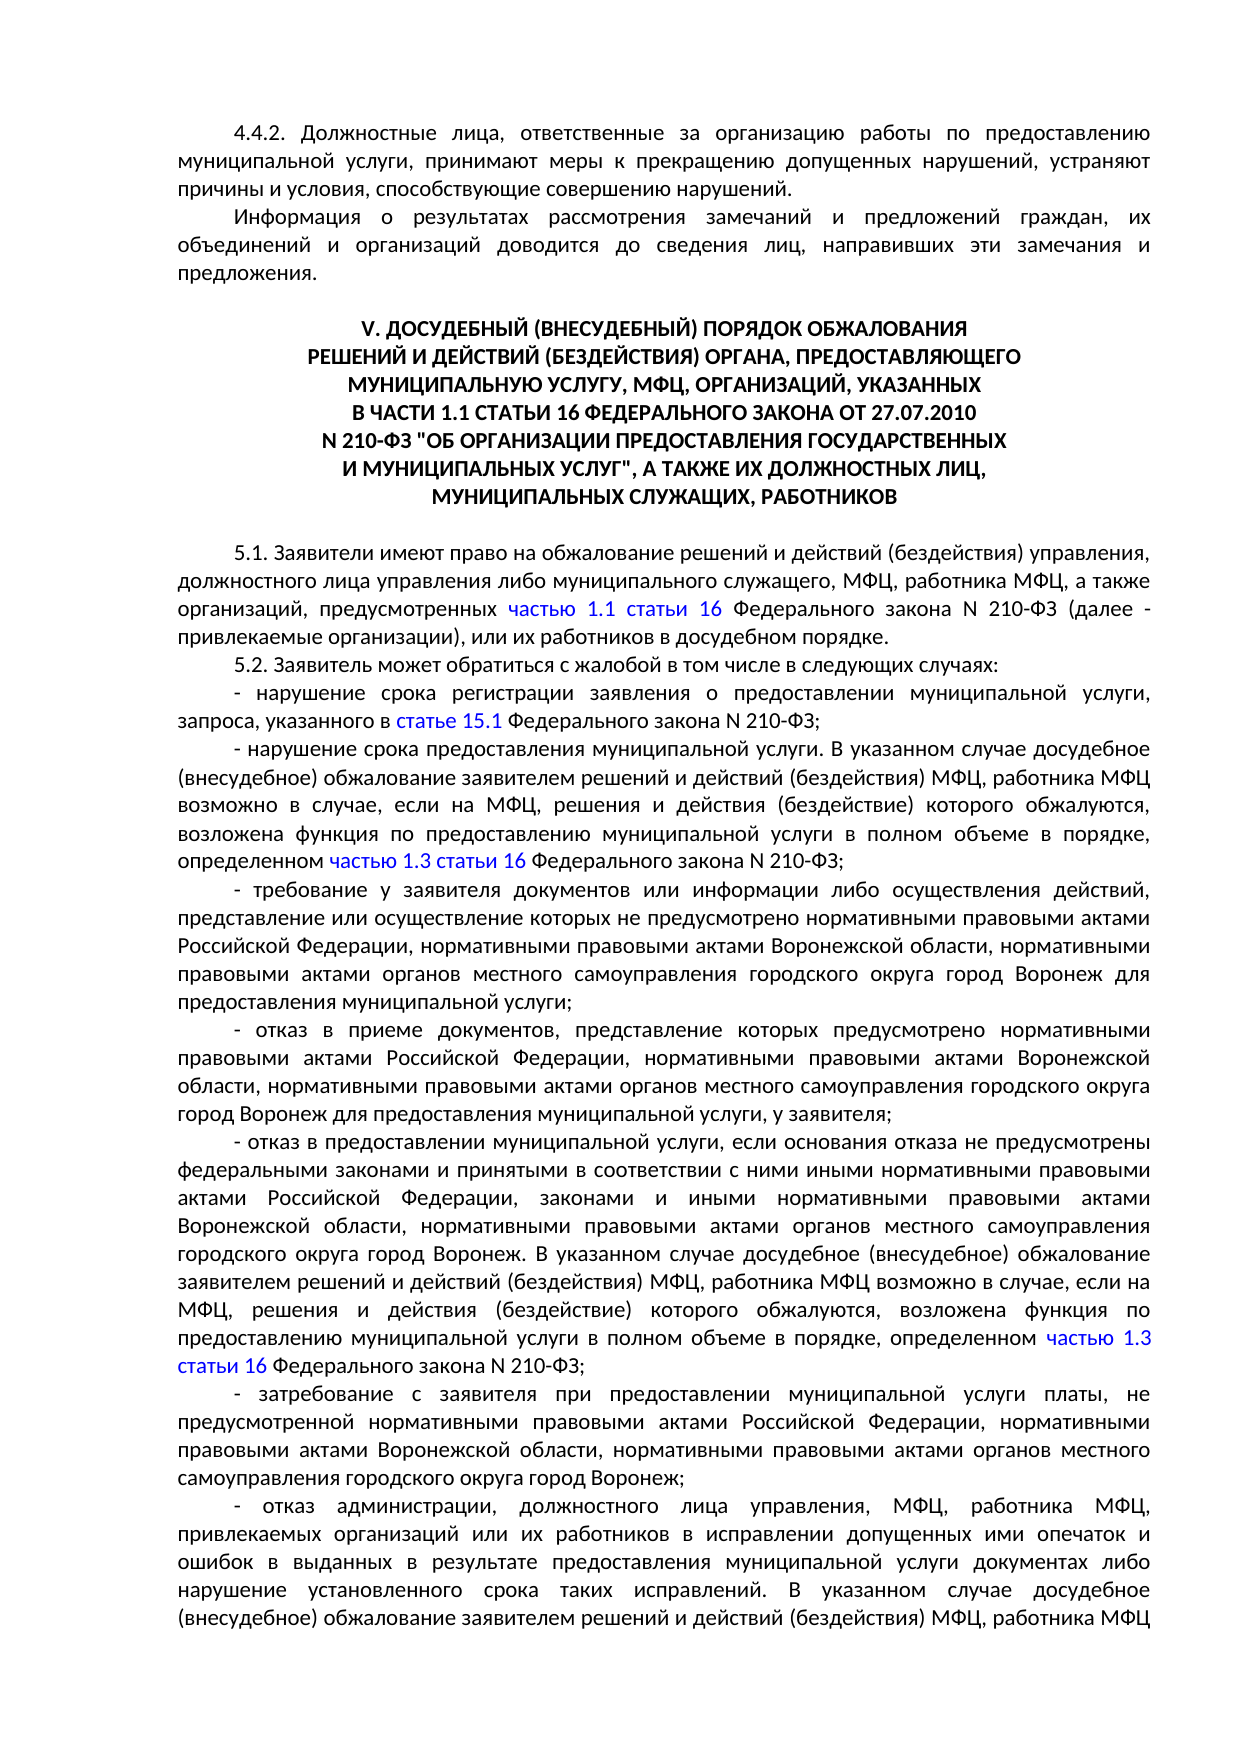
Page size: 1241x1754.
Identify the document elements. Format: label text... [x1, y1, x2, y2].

text 5.1. Заявители имеют право на обжалование решений и действий (бездействия) управления, должностного лица управления либо муниципального служащего, МФЦ, работника МФЦ, а также организаций, предусмотренных частью 1.1 статьи 16 Федерального закона N 210-ФЗ (далее - привлекаемые организации), или их работников в досудебном порядке. [177, 538, 1152, 651]
text - отказ в предоставлении муниципальной услуги, если основания отказа не предусмотрены федеральными законами и принятыми в соответствии с ними иными нормативными правовыми актами Российской Федерации, законами и иными нормативными правовыми актами Воронежской области, нормативными правовыми актами органов местного самоуправления городского округа город Воронеж. В указанном случае досудебное (внесудебное) обжалование заявителем решений и действий (бездействия) МФЦ, работника МФЦ возможно в случае, если на МФЦ, решения и действия (бездействие) которого обжалуются, возложена функция по предоставлению муниципальной услуги в полном объеме в порядке, определенном частью 1.3 статьи 16 Федерального закона N 210-ФЗ; [177, 1127, 1152, 1379]
title В ЧАСТИ 1.1 СТАТЬИ 16 ФЕДЕРАЛЬНОГО ЗАКОНА ОТ 27.07.2010 [177, 398, 1152, 426]
text 4.4.2. Должностные лица, ответственные за организацию работы по предоставлению муниципальной услуги, принимают меры к прекращению допущенных нарушений, устраняют причины и условия, способствующие совершению нарушений. [177, 118, 1152, 202]
text - требование у заявителя документов или информации либо осуществления действий, представление или осуществление которых не предусмотрено нормативными правовыми актами Российской Федерации, нормативными правовыми актами Воронежской области, нормативными правовыми актами органов местного самоуправления городского округа город Воронеж для предоставления муниципальной услуги; [177, 875, 1152, 1015]
title V. ДОСУДЕБНЫЙ (ВНЕСУДЕБНЫЙ) ПОРЯДОК ОБЖАЛОВАНИЯ [177, 314, 1152, 342]
text - затребование с заявителя при предоставлении муниципальной услуги платы, не предусмотренной нормативными правовыми актами Российской Федерации, нормативными правовыми актами Воронежской области, нормативными правовыми актами органов местного самоуправления городского округа город Воронеж; [177, 1379, 1152, 1491]
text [177, 1491, 1152, 1631]
text 5.2. Заявитель может обратиться с жалобой в том числе в следующих случаях: [177, 651, 1152, 678]
title МУНИЦИПАЛЬНУЮ УСЛУГУ, МФЦ, ОРГАНИЗАЦИЙ, УКАЗАННЫХ [177, 370, 1152, 398]
text - нарушение срока регистрации заявления о предоставлении муниципальной услуги, запроса, указанного в статье 15.1 Федерального закона N 210-ФЗ; [177, 678, 1152, 734]
text Информация о результатах рассмотрения замечаний и предложений граждан, их объединений и организаций доводится до сведения лиц, направивших эти замечания и предложения. [177, 202, 1152, 286]
title N 210-ФЗ "ОБ ОРГАНИЗАЦИИ ПРЕДОСТАВЛЕНИЯ ГОСУДАРСТВЕННЫХ [177, 426, 1152, 454]
title РЕШЕНИЙ И ДЕЙСТВИЙ (БЕЗДЕЙСТВИЯ) ОРГАНА, ПРЕДОСТАВЛЯЮЩЕГО [177, 342, 1152, 370]
title И МУНИЦИПАЛЬНЫХ УСЛУГ", А ТАКЖЕ ИХ ДОЛЖНОСТНЫХ ЛИЦ, [177, 454, 1152, 482]
title МУНИЦИПАЛЬНЫХ СЛУЖАЩИХ, РАБОТНИКОВ [177, 482, 1152, 510]
text - отказ в приеме документов, представление которых предусмотрено нормативными правовыми актами Российской Федерации, нормативными правовыми актами Воронежской области, нормативными правовыми актами органов местного самоуправления городского округа город Воронеж для предоставления муниципальной услуги, у заявителя; [177, 1015, 1152, 1127]
text - нарушение срока предоставления муниципальной услуги. В указанном случае досудебное (внесудебное) обжалование заявителем решений и действий (бездействия) МФЦ, работника МФЦ возможно в случае, если на МФЦ, решения и действия (бездействие) которого обжалуются, возложена функция по предоставлению муниципальной услуги в полном объеме в порядке, определенном частью 1.3 статьи 16 Федерального закона N 210-ФЗ; [177, 734, 1152, 875]
